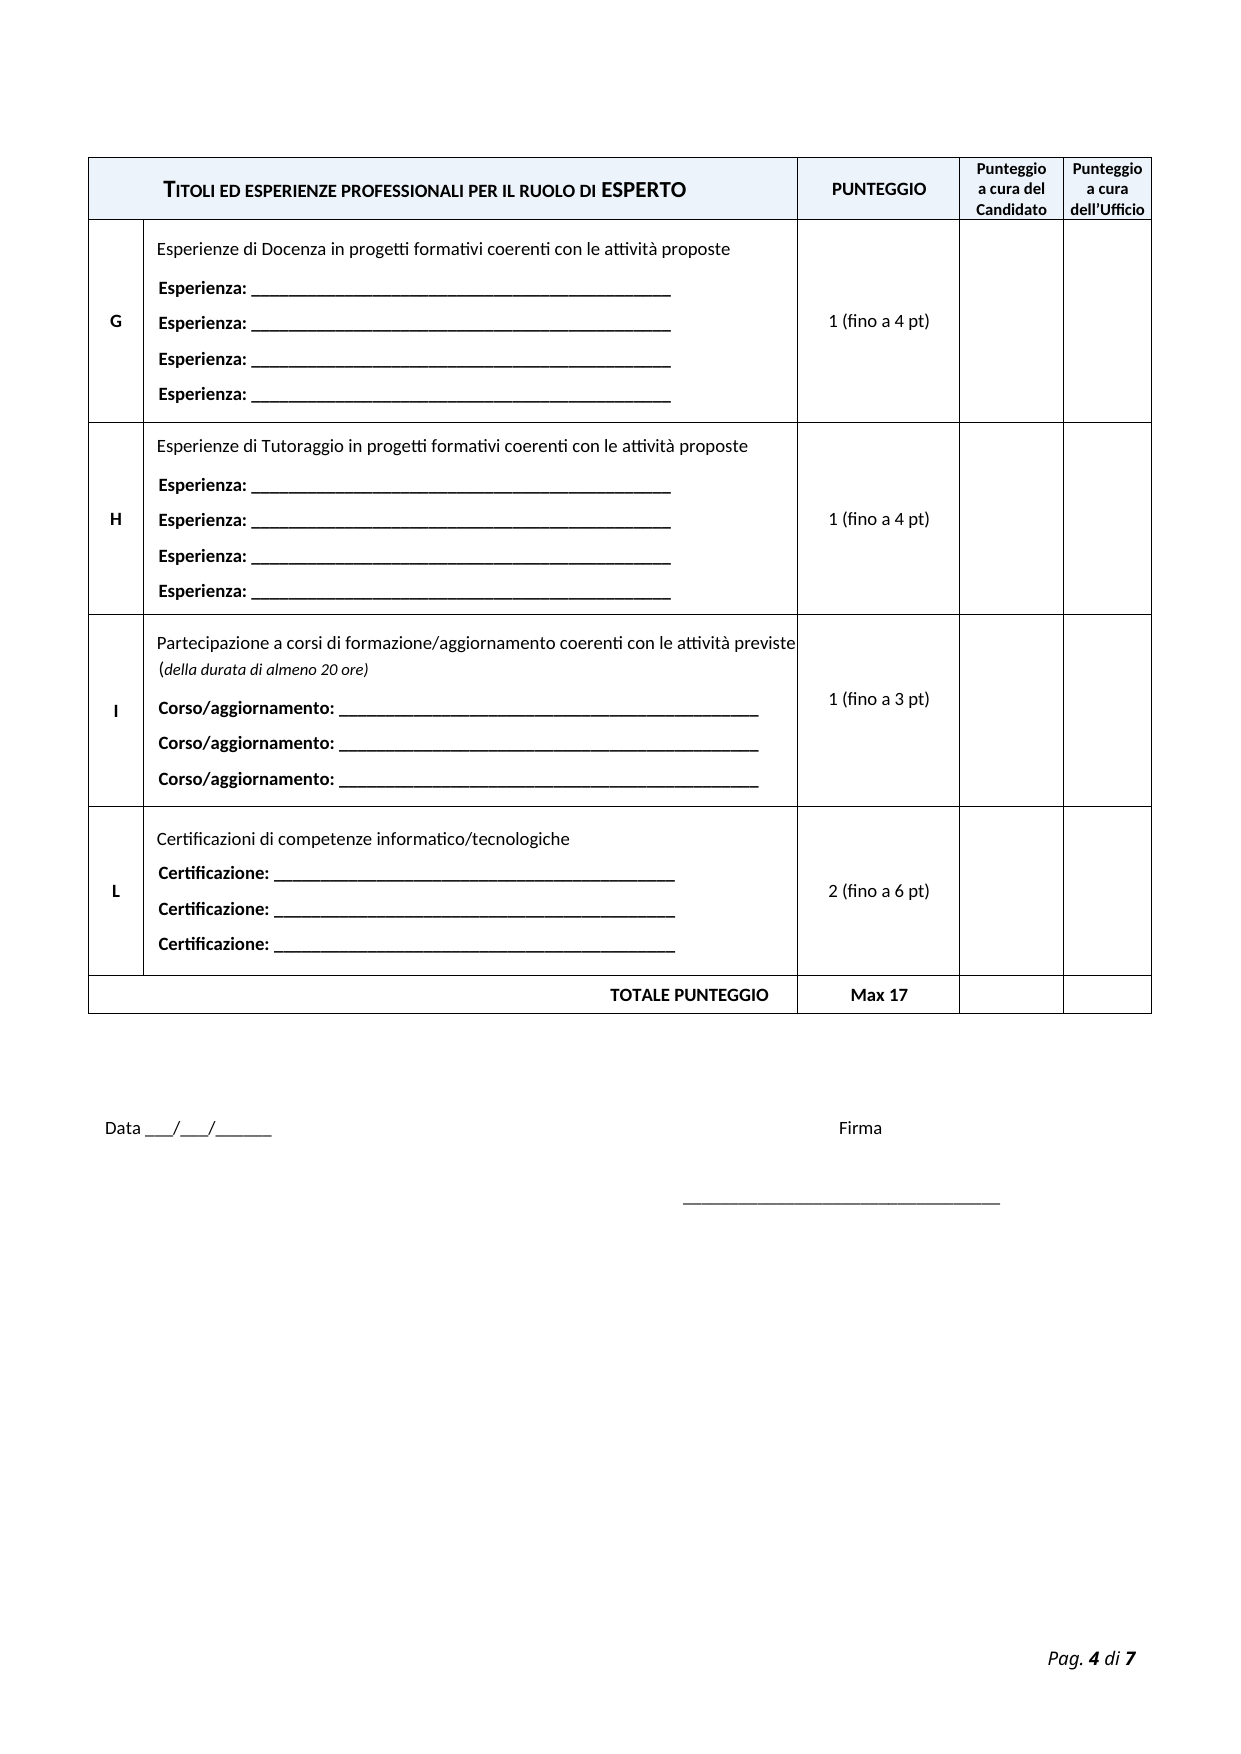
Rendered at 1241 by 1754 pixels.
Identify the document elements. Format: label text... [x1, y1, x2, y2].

table_cell [1064, 220, 1151, 422]
table_cell [1064, 976, 1151, 1013]
table_cell [960, 976, 1063, 1013]
table_cell [960, 220, 1063, 422]
table_header Punteggio a cura dell’Ufficio [1064, 158, 1151, 219]
table_cell 1 (fino a 4 pt) [798, 423, 959, 614]
table_cell [960, 423, 1063, 614]
table_cell H [89, 423, 143, 614]
table_header PUNTEGGIO [798, 158, 959, 219]
table_cell [1064, 615, 1151, 806]
table_cell [1064, 807, 1151, 975]
table_cell 1 (fino a 4 pt) [798, 220, 959, 422]
table_cell G [89, 220, 143, 422]
table_cell I [89, 615, 143, 806]
table_cell Partecipazione a corsi di formazione/aggiornamento coerenti con le attività previste (della durata di almeno 20 ore) Corso/aggiornamento: _____________________________________________ Corso/aggiornamento: _____________________________________________ Corso/aggiornamento: _____________________________________________ [144, 615, 797, 806]
table_cell TOTALE PUNTEGGIO [89, 976, 797, 1013]
text __________________________________ [605, 1184, 1167, 1207]
table_cell [960, 807, 1063, 975]
table_cell Certificazioni di competenze informatico/tecnologiche Certificazione: ___________________________________________ Certificazione: ___________________________________________ Certificazione: ___________________________________________ [144, 807, 797, 975]
table_cell 2 (fino a 6 pt) [798, 807, 959, 975]
table_cell Max 17 [798, 976, 959, 1013]
table_cell Esperienze di Tutoraggio in progetti formativi coerenti con le attività proposte Esperienza: _____________________________________________ Esperienza: _____________________________________________ Esperienza: _____________________________________________ Esperienza: _____________________________________________ [144, 423, 797, 614]
table_cell [1064, 423, 1151, 614]
table_cell L [89, 807, 143, 975]
table_header TITOLI ED ESPERIENZE PROFESSIONALI PER IL RUOLO DI ESPERTO [89, 158, 797, 219]
text Data ___/___/______ Firma [101, 1116, 1167, 1139]
table_header Punteggio a cura del Candidato [960, 158, 1063, 219]
table_cell [960, 615, 1063, 806]
table_cell Esperienze di Docenza in progetti formativi coerenti con le attività proposte Esperienza: _____________________________________________ Esperienza: _____________________________________________ Esperienza: _____________________________________________ Esperienza: _____________________________________________ [144, 220, 797, 422]
table_cell 1 (fino a 3 pt) [798, 615, 959, 806]
